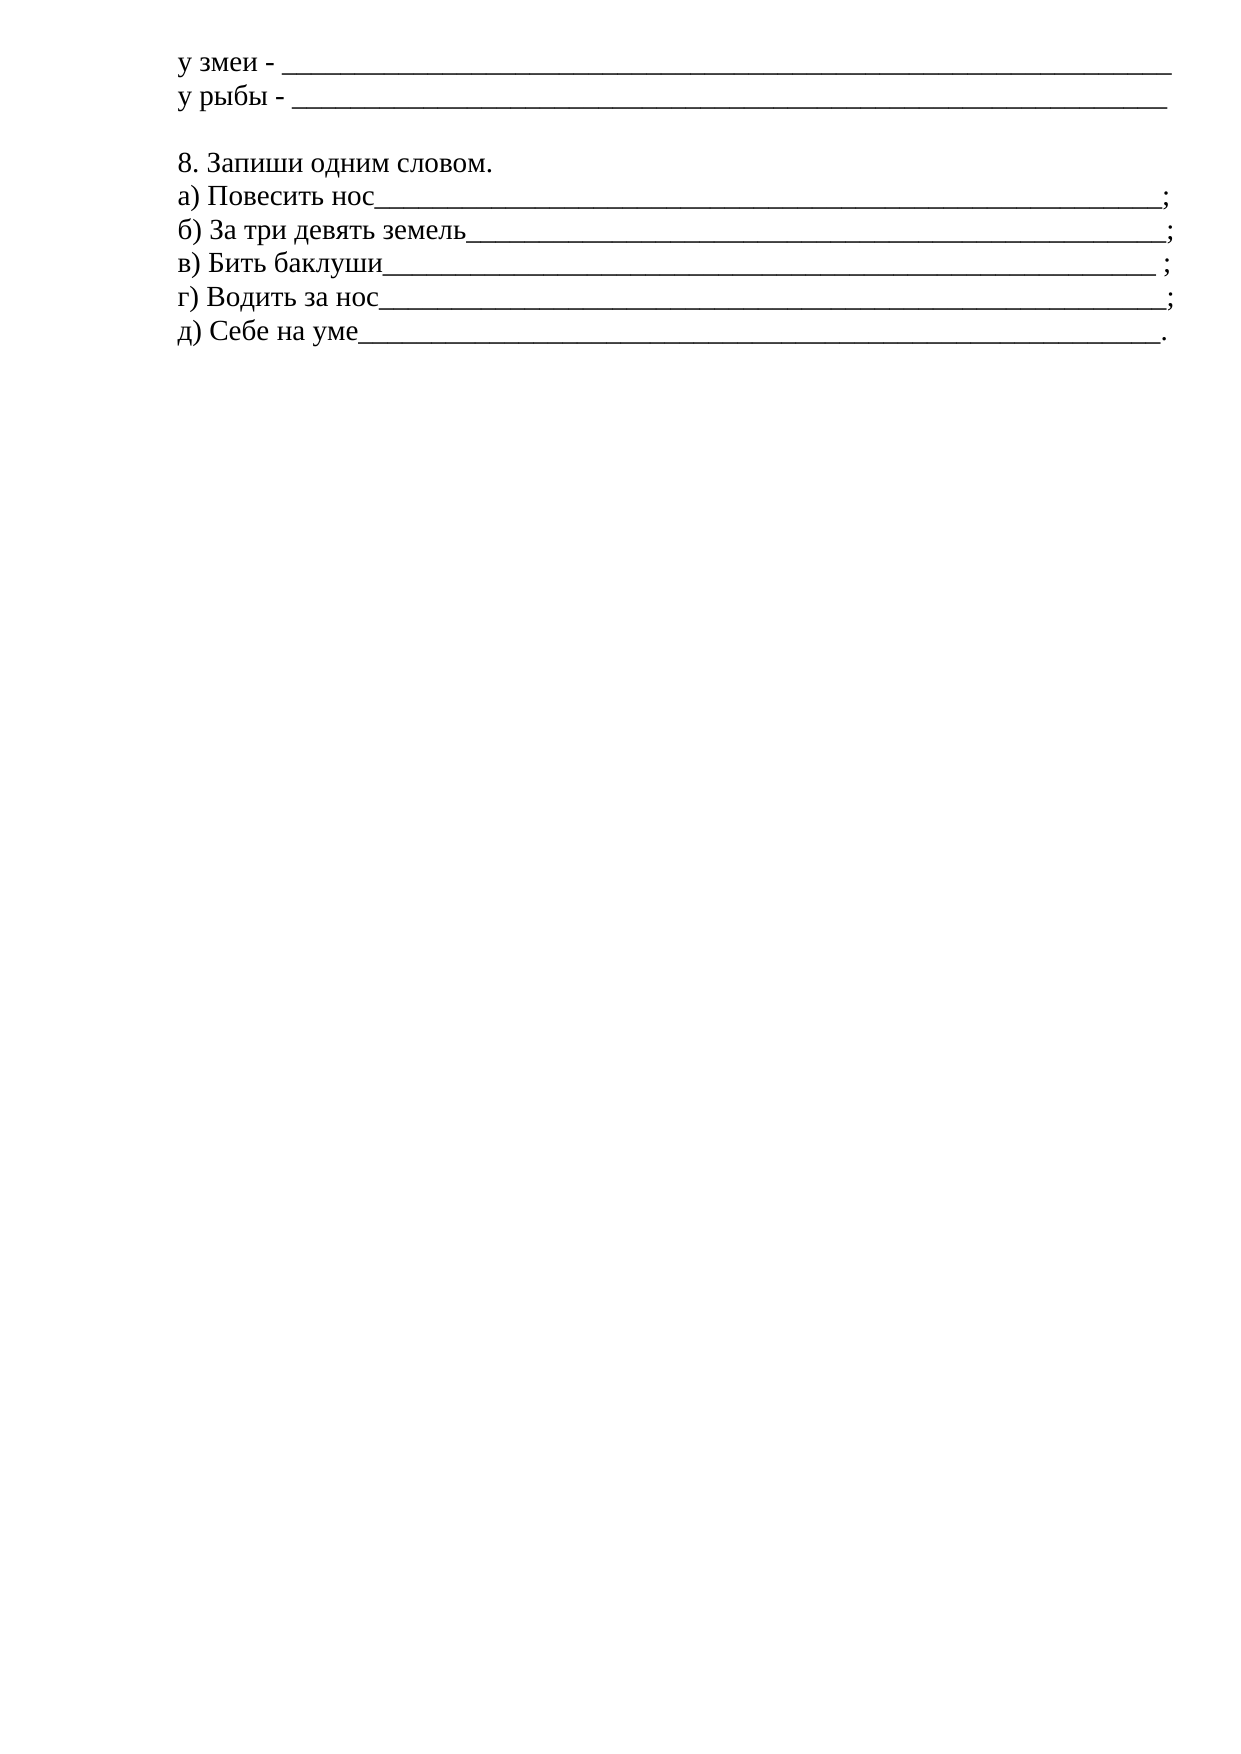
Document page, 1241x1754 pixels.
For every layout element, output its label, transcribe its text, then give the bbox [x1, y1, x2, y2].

text д) Себе на уме_______________________________________________________. [177, 313, 1181, 346]
text б) За три девять земель________________________________________________; [177, 212, 1181, 246]
text у рыбы - ____________________________________________________________ [177, 78, 1181, 111]
text г) Водить за нос______________________________________________________; [177, 279, 1181, 313]
text у змеи - _____________________________________________________________ [177, 44, 1181, 78]
text а) Повесить нос______________________________________________________; [177, 178, 1181, 212]
text в) Бить баклуши_____________________________________________________ ; [177, 246, 1181, 279]
text 8. Запиши одним словом. [177, 145, 1181, 178]
